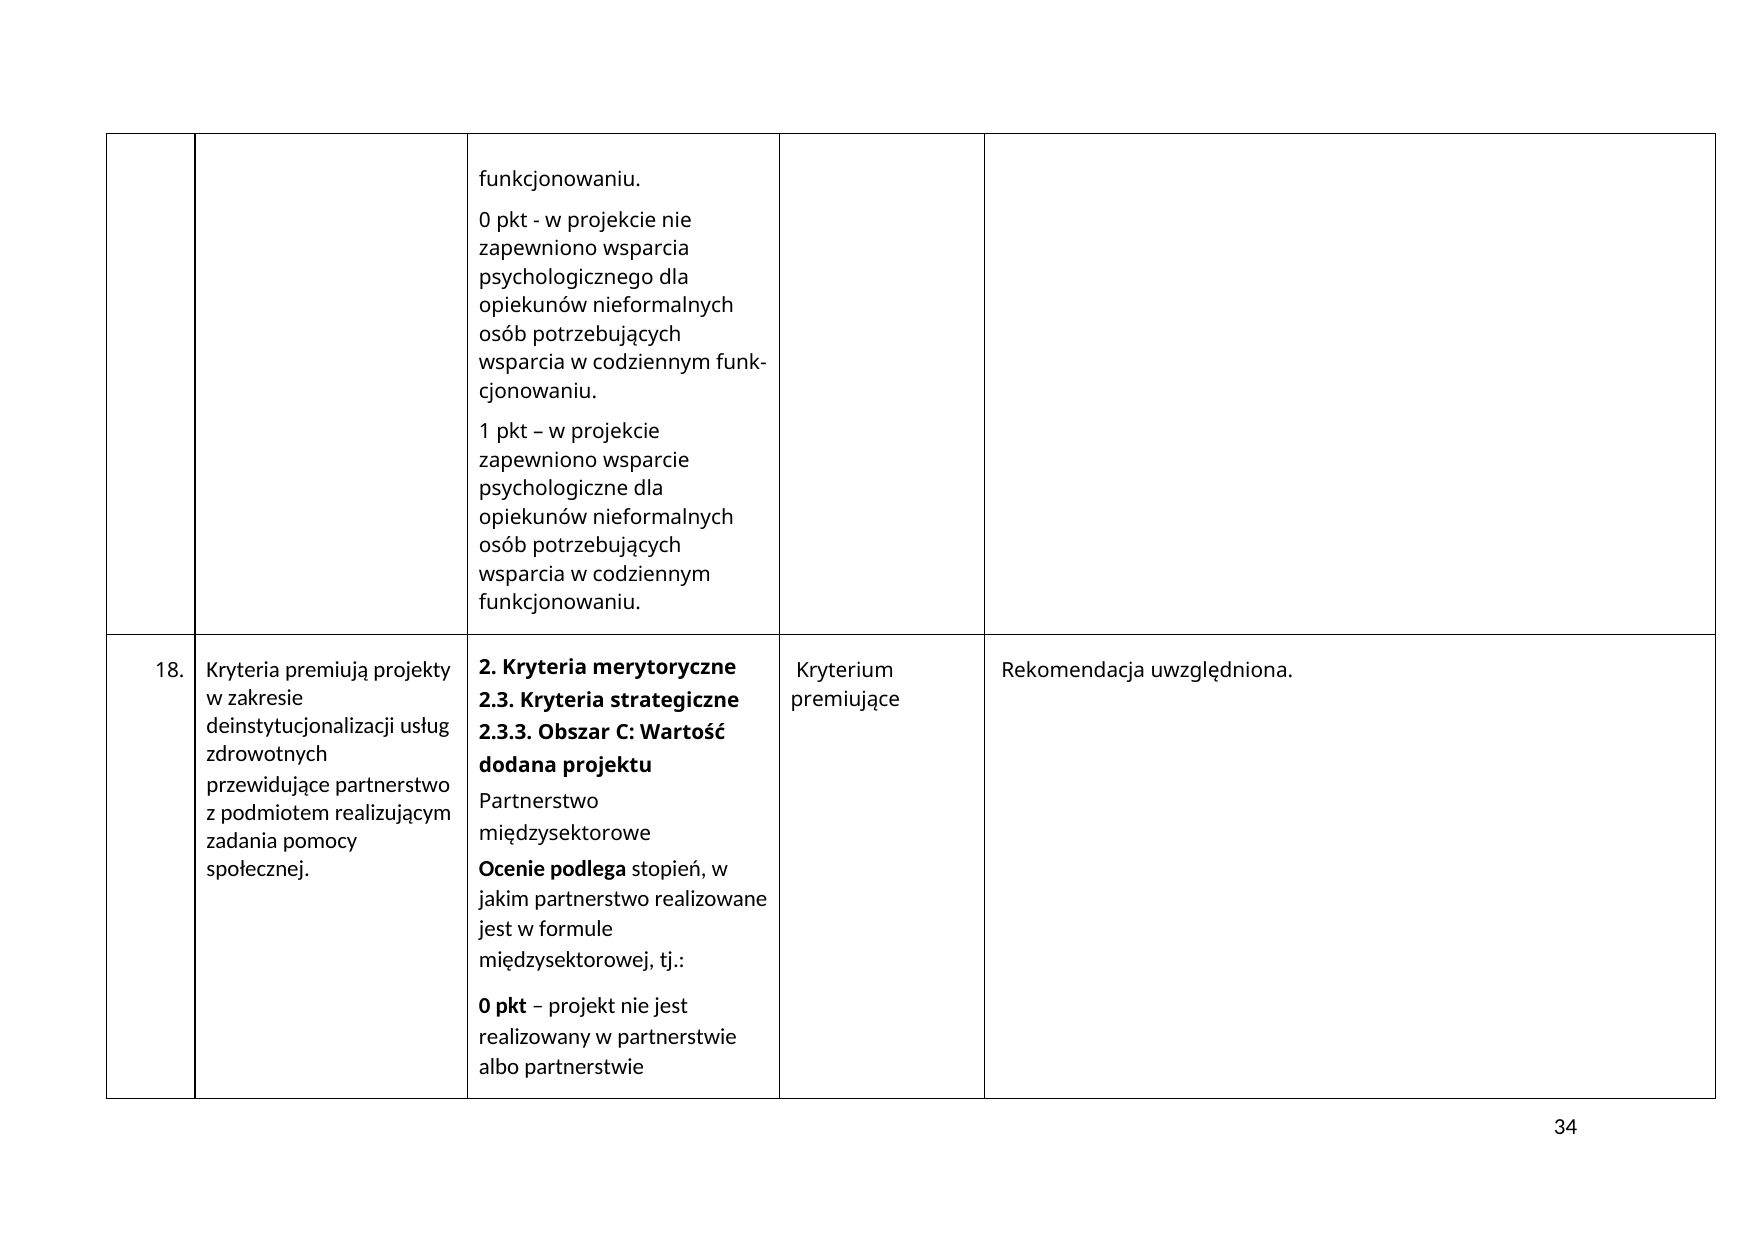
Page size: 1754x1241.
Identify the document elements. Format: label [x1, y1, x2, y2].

table_cell [468, 635, 779, 1098]
table_cell [985, 635, 1715, 1098]
table_cell [107, 134, 194, 633]
table_cell [196, 134, 467, 633]
table_cell [468, 134, 779, 633]
table_cell [780, 635, 984, 1098]
table_cell [985, 134, 1715, 633]
table_cell [107, 635, 194, 1098]
table_cell [780, 134, 984, 633]
table_cell [196, 635, 467, 1098]
